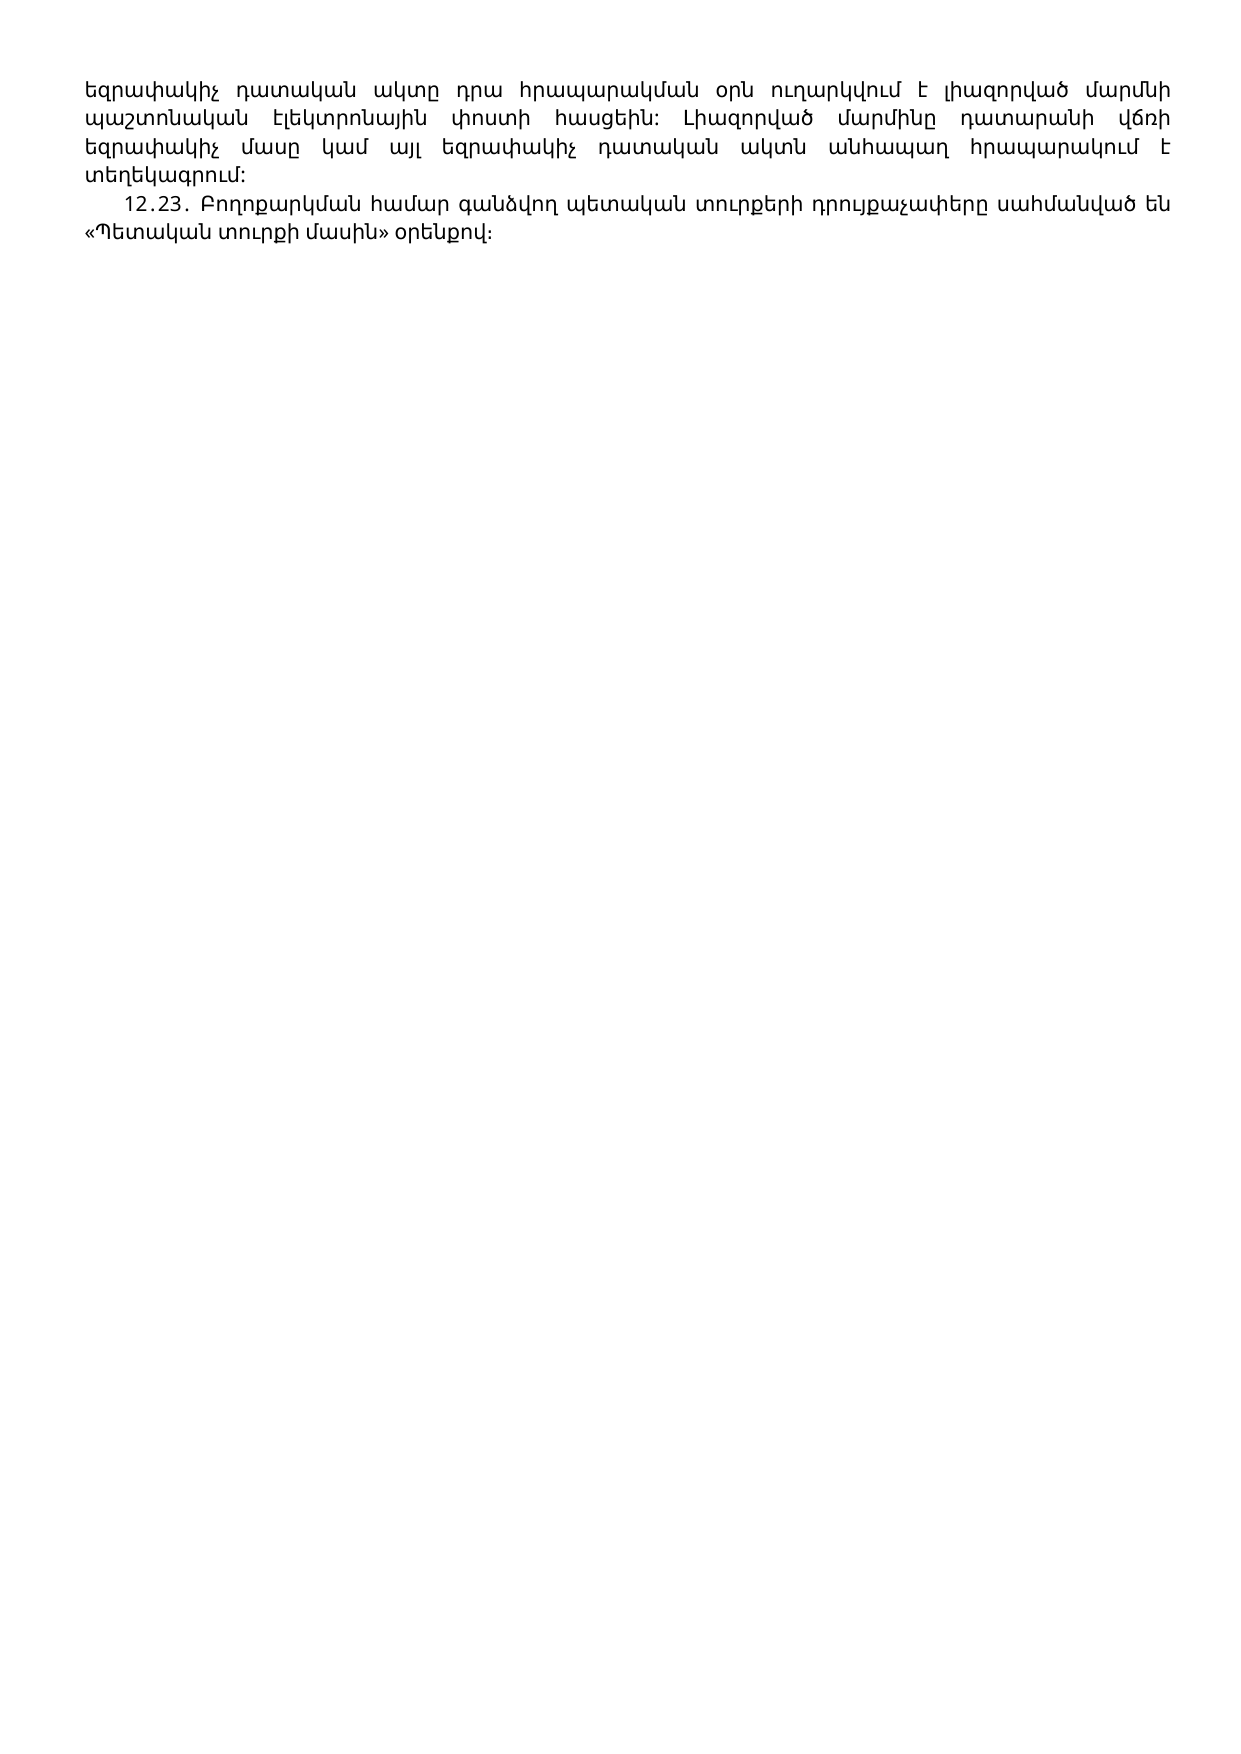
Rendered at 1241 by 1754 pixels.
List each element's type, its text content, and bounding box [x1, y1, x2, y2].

text 12․23․ Բողոքարկման համար գանձվող պետական տուրքերի դրույքաչափերը սահմանված են «Պետական տուրքի մասին» օրենքով։ [84, 189, 1171, 246]
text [84, 75, 1171, 189]
